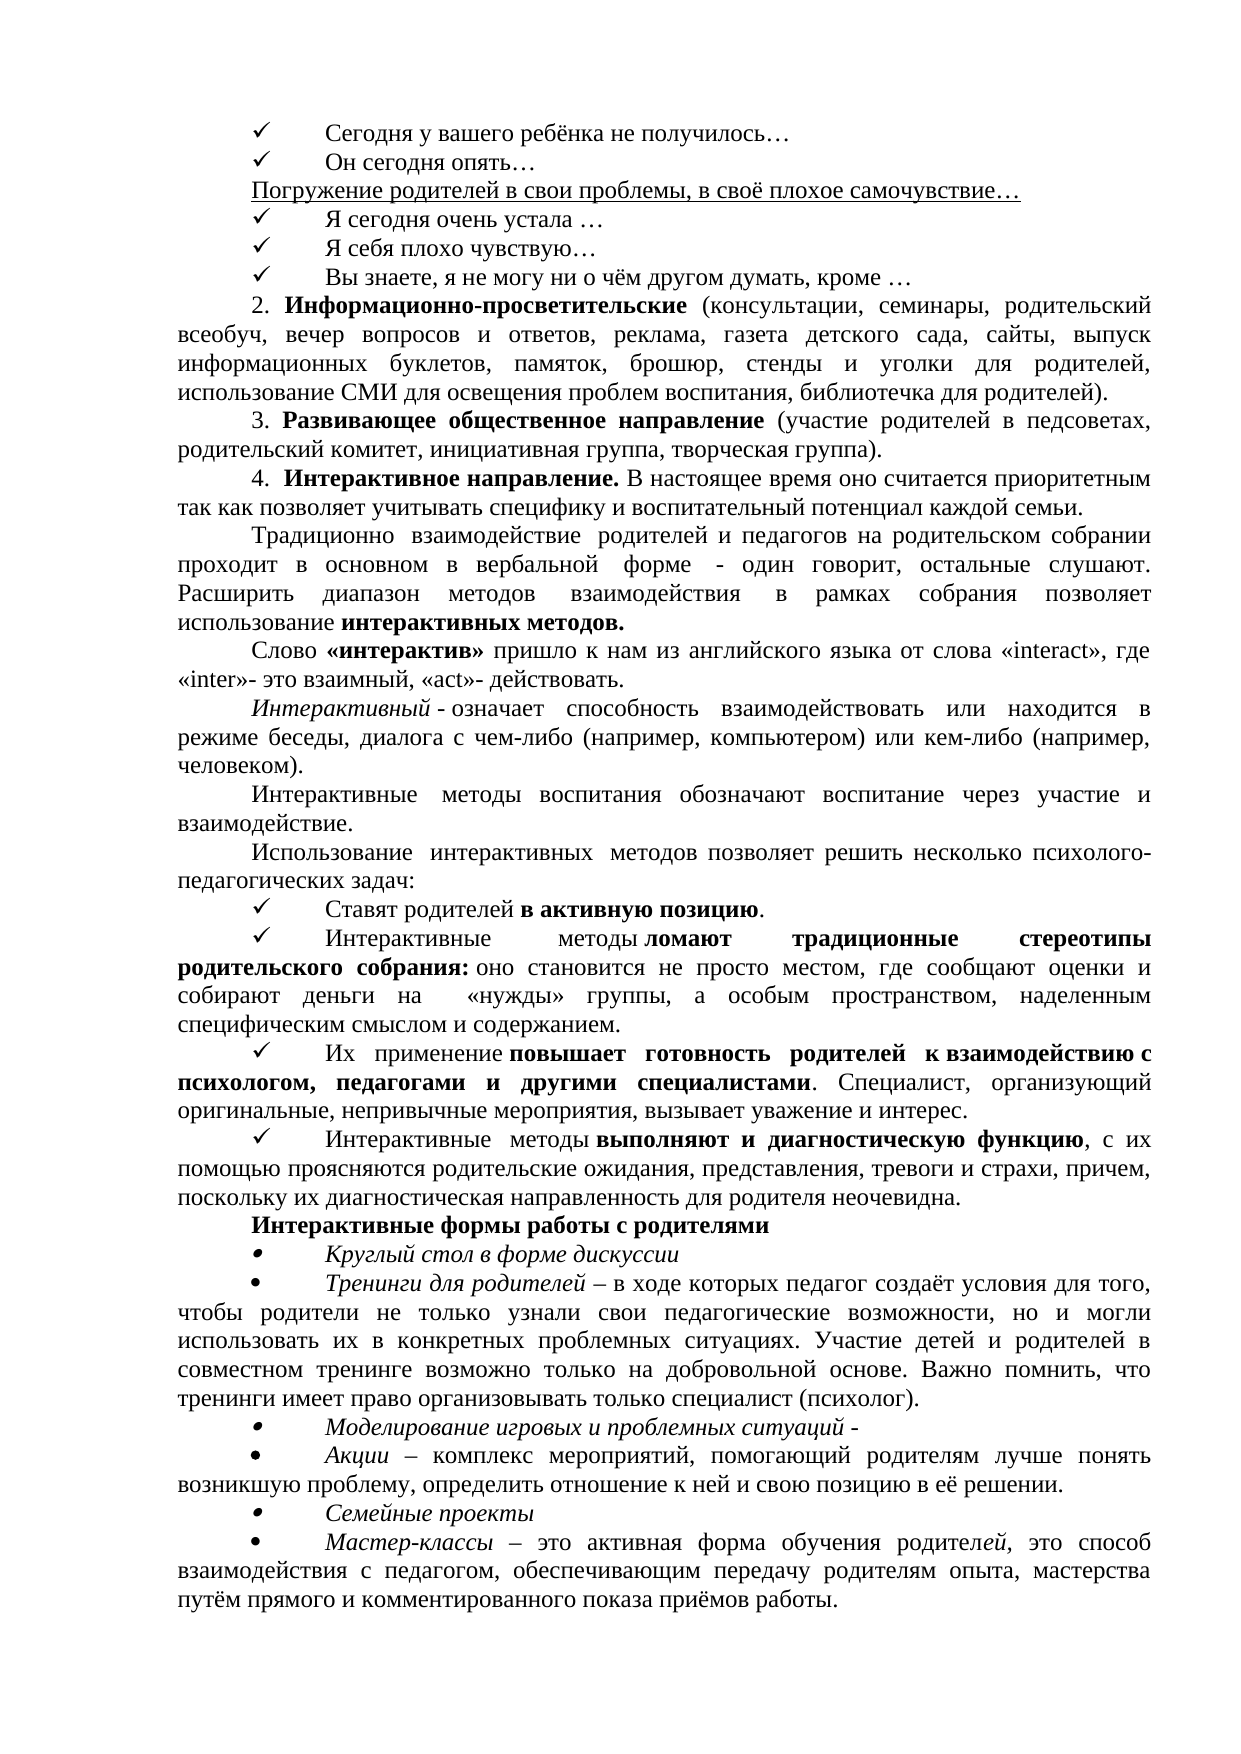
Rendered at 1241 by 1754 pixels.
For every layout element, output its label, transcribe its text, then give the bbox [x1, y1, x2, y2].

text Слово «интерактив» пришло к нам из английского языка от слова «interact», где «inter»- это взаимный, «act»- действовать. [177, 636, 1152, 693]
list Тренинги для родителей – в ходе которых педагог создаёт условия для того, чтобы родители не только узнали свои педагогические возможности, но и могли использовать их в конкретных проблемных ситуациях. Участие детей и родителей в совместном тренинге возможно только на добровольной основе. Важно помнить, что тренинги имеет право организовывать только специалист (психолог). [177, 1268, 1152, 1412]
list Семейные проекты [177, 1498, 1152, 1527]
text 4. Интерактивное направление. В настоящее время оно считается приоритетным так как позволяет учитывать специфику и воспитательный потенциал каждой семьи. [177, 463, 1152, 521]
list Он сегодня опять… [177, 147, 1152, 176]
text 2. Информационно-просветительские (консультации, семинары, родительский всеобуч, вечер вопросов и ответов, реклама, газета детского сада, сайты, выпуск информационных буклетов, памяток, брошюр, стенды и уголки для родителей, использование СМИ для освещения проблем воспитания, библиотечка для родителей). [177, 291, 1152, 406]
text Интерактивный - означает способность взаимодействовать или находится в режиме беседы, диалога с чем-либо (например, компьютером) или кем-либо (например, человеком). [177, 693, 1152, 779]
text Интерактивные формы работы с родителями [177, 1211, 1152, 1239]
list Круглый стол в форме дискуссии [177, 1239, 1152, 1268]
text Интерактивные методы воспитания обозначают воспитание через участие и взаимодействие. [177, 779, 1152, 837]
text 3. Развивающее общественное направление (участие родителей в педсоветах, родительский комитет, инициативная группа, творческая группа). [177, 406, 1152, 463]
text Использование интерактивных методов позволяет решить несколько психолого-педагогических задач: [177, 837, 1152, 894]
text Традиционно взаимодействие родителей и педагогов на родительском собрании проходит в основном в вербальной форме - один говорит, остальные слушают. Расширить диапазон методов взаимодействия в рамках собрания позволяет использование интерактивных методов. [177, 521, 1152, 636]
list Мастер-классы – это активная форма обучения родителей, это способ взаимодействия с педагогом, обеспечивающим передачу родителям опыта, мастерства путём прямого и комментированного показа приёмов работы. [177, 1527, 1152, 1613]
list Акции – комплекс мероприятий, помогающий родителям лучше понять возникшую проблему, определить отношение к ней и свою позицию в её решении. [177, 1441, 1152, 1498]
list Интерактивные методы выполняют и диагностическую функцию, с их помощью проясняются родительские ожидания, представления, тревоги и страхи, причем, поскольку их диагностическая направленность для родителя неочевидна. [177, 1124, 1152, 1211]
list Их применение повышает готовность родителей к взаимодействию с психологом, педагогами и другими специалистами. Специалист, организующий оригинальные, непривычные мероприятия, вызывает уважение и интерес. [177, 1038, 1152, 1124]
list Вы знаете, я не могу ни о чём другом думать, кроме … [177, 262, 1152, 291]
list Сегодня у вашего ребёнка не получилось… [177, 118, 1152, 147]
list Интерактивные методы ломают традиционные стереотипы родительского собрания: оно становится не просто местом, где сообщают оценки и собирают деньги на «нужды» группы, а особым пространством, наделенным специфическим смыслом и содержанием. [177, 923, 1152, 1038]
list Я сегодня очень устала … [177, 204, 1152, 233]
text Погружение родителей в свои проблемы, в своё плохое самочувствие… [177, 176, 1152, 204]
list Я себя плохо чувствую… [177, 233, 1152, 262]
list Ставят родителей в активную позицию. [177, 894, 1152, 923]
list Моделирование игровых и проблемных ситуаций - [177, 1412, 1152, 1441]
